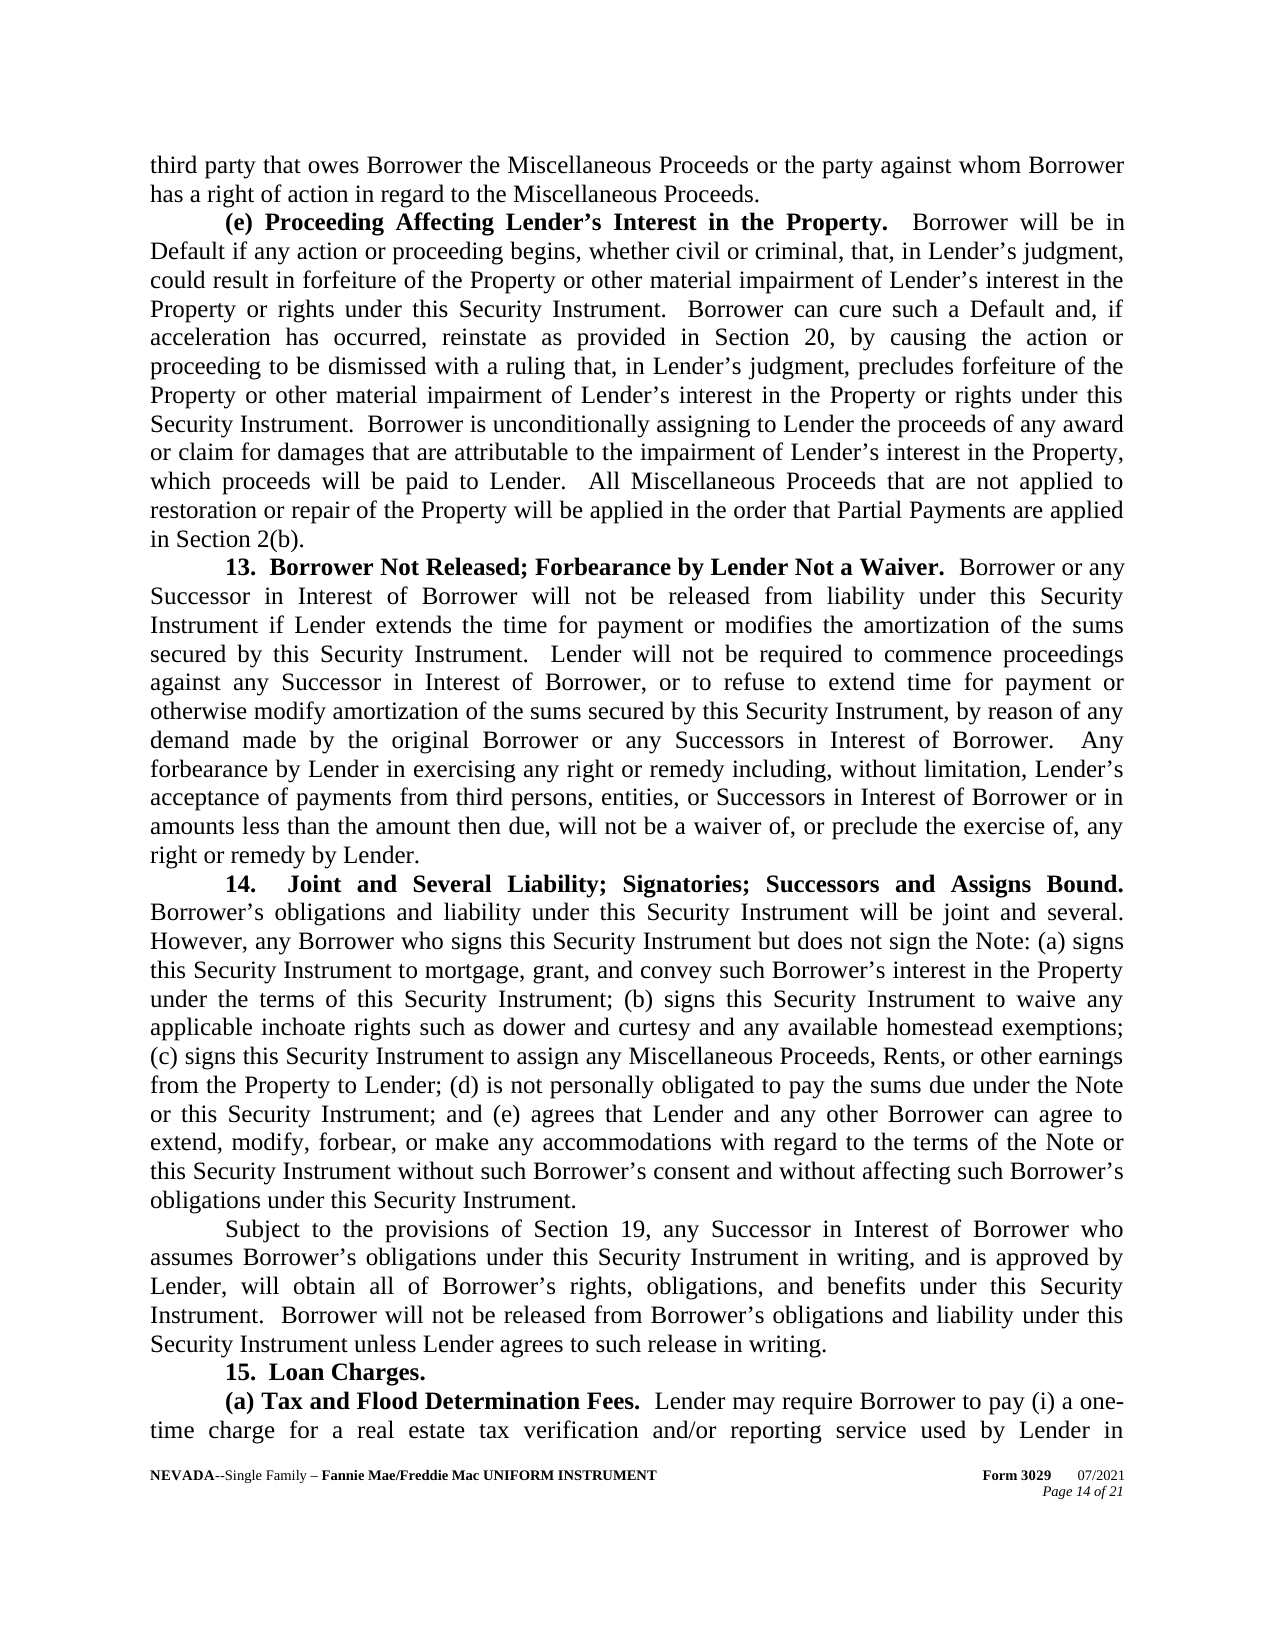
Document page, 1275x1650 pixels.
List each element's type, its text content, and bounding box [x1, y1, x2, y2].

text Subject to the provisions of Section 19, any Successor in Interest of Borrower who assumes Borrower’s obligations under this Security Instrument in writing, and is approved by Lender, will obtain all of Borrower’s rights, obligations, and benefits under this Security Instrument. Borrower will not be released from Borrower’s obligations and liability under this Security Instrument unless Lender agrees to such release in writing. [150, 1214, 1125, 1357]
text 15. Loan Charges. [150, 1357, 1125, 1386]
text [150, 150, 1125, 207]
text 14. Joint and Several Liability; Signatories; Successors and Assigns Bound. Borrower’s obligations and liability under this Security Instrument will be joint and several. However, any Borrower who signs this Security Instrument but does not sign the Note: (a) signs this Security Instrument to mortgage, grant, and convey such Borrower’s interest in the Property under the terms of this Security Instrument; (b) signs this Security Instrument to waive any applicable inchoate rights such as dower and curtesy and any available homestead exemptions; (c) signs this Security Instrument to assign any Miscellaneous Proceeds, Rents, or other earnings from the Property to Lender; (d) is not personally obligated to pay the sums due under the Note or this Security Instrument; and (e) agrees that Lender and any other Borrower can agree to extend, modify, forbear, or make any accommodations with regard to the terms of the Note or this Security Instrument without such Borrower’s consent and without affecting such Borrower’s obligations under this Security Instrument. [150, 869, 1125, 1214]
text 13. Borrower Not Released; Forbearance by Lender Not a Waiver. Borrower or any Successor in Interest of Borrower will not be released from liability under this Security Instrument if Lender extends the time for payment or modifies the amortization of the sums secured by this Security Instrument. Lender will not be required to commence proceedings against any Successor in Interest of Borrower, or to refuse to extend time for payment or otherwise modify amortization of the sums secured by this Security Instrument, by reason of any demand made by the original Borrower or any Successors in Interest of Borrower. Any forbearance by Lender in exercising any right or remedy including, without limitation, Lender’s acceptance of payments from third persons, entities, or Successors in Interest of Borrower or in amounts less than the amount then due, will not be a waiver of, or preclude the exercise of, any right or remedy by Lender. [150, 552, 1125, 869]
text (e) Proceeding Affecting Lender’s Interest in the Property. Borrower will be in Default if any action or proceeding begins, whether civil or criminal, that, in Lender’s judgment, could result in forfeiture of the Property or other material impairment of Lender’s interest in the Property or rights under this Security Instrument. Borrower can cure such a Default and, if acceleration has occurred, reinstate as provided in Section 20, by causing the action or proceeding to be dismissed with a ruling that, in Lender’s judgment, precludes forfeiture of the Property or other material impairment of Lender’s interest in the Property or rights under this Security Instrument. Borrower is unconditionally assigning to Lender the proceeds of any award or claim for damages that are attributable to the impairment of Lender’s interest in the Property, which proceeds will be paid to Lender. All Miscellaneous Proceeds that are not applied to restoration or repair of the Property will be applied in the order that Partial Payments are applied in Section 2(b). [150, 207, 1125, 552]
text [150, 1386, 1125, 1444]
